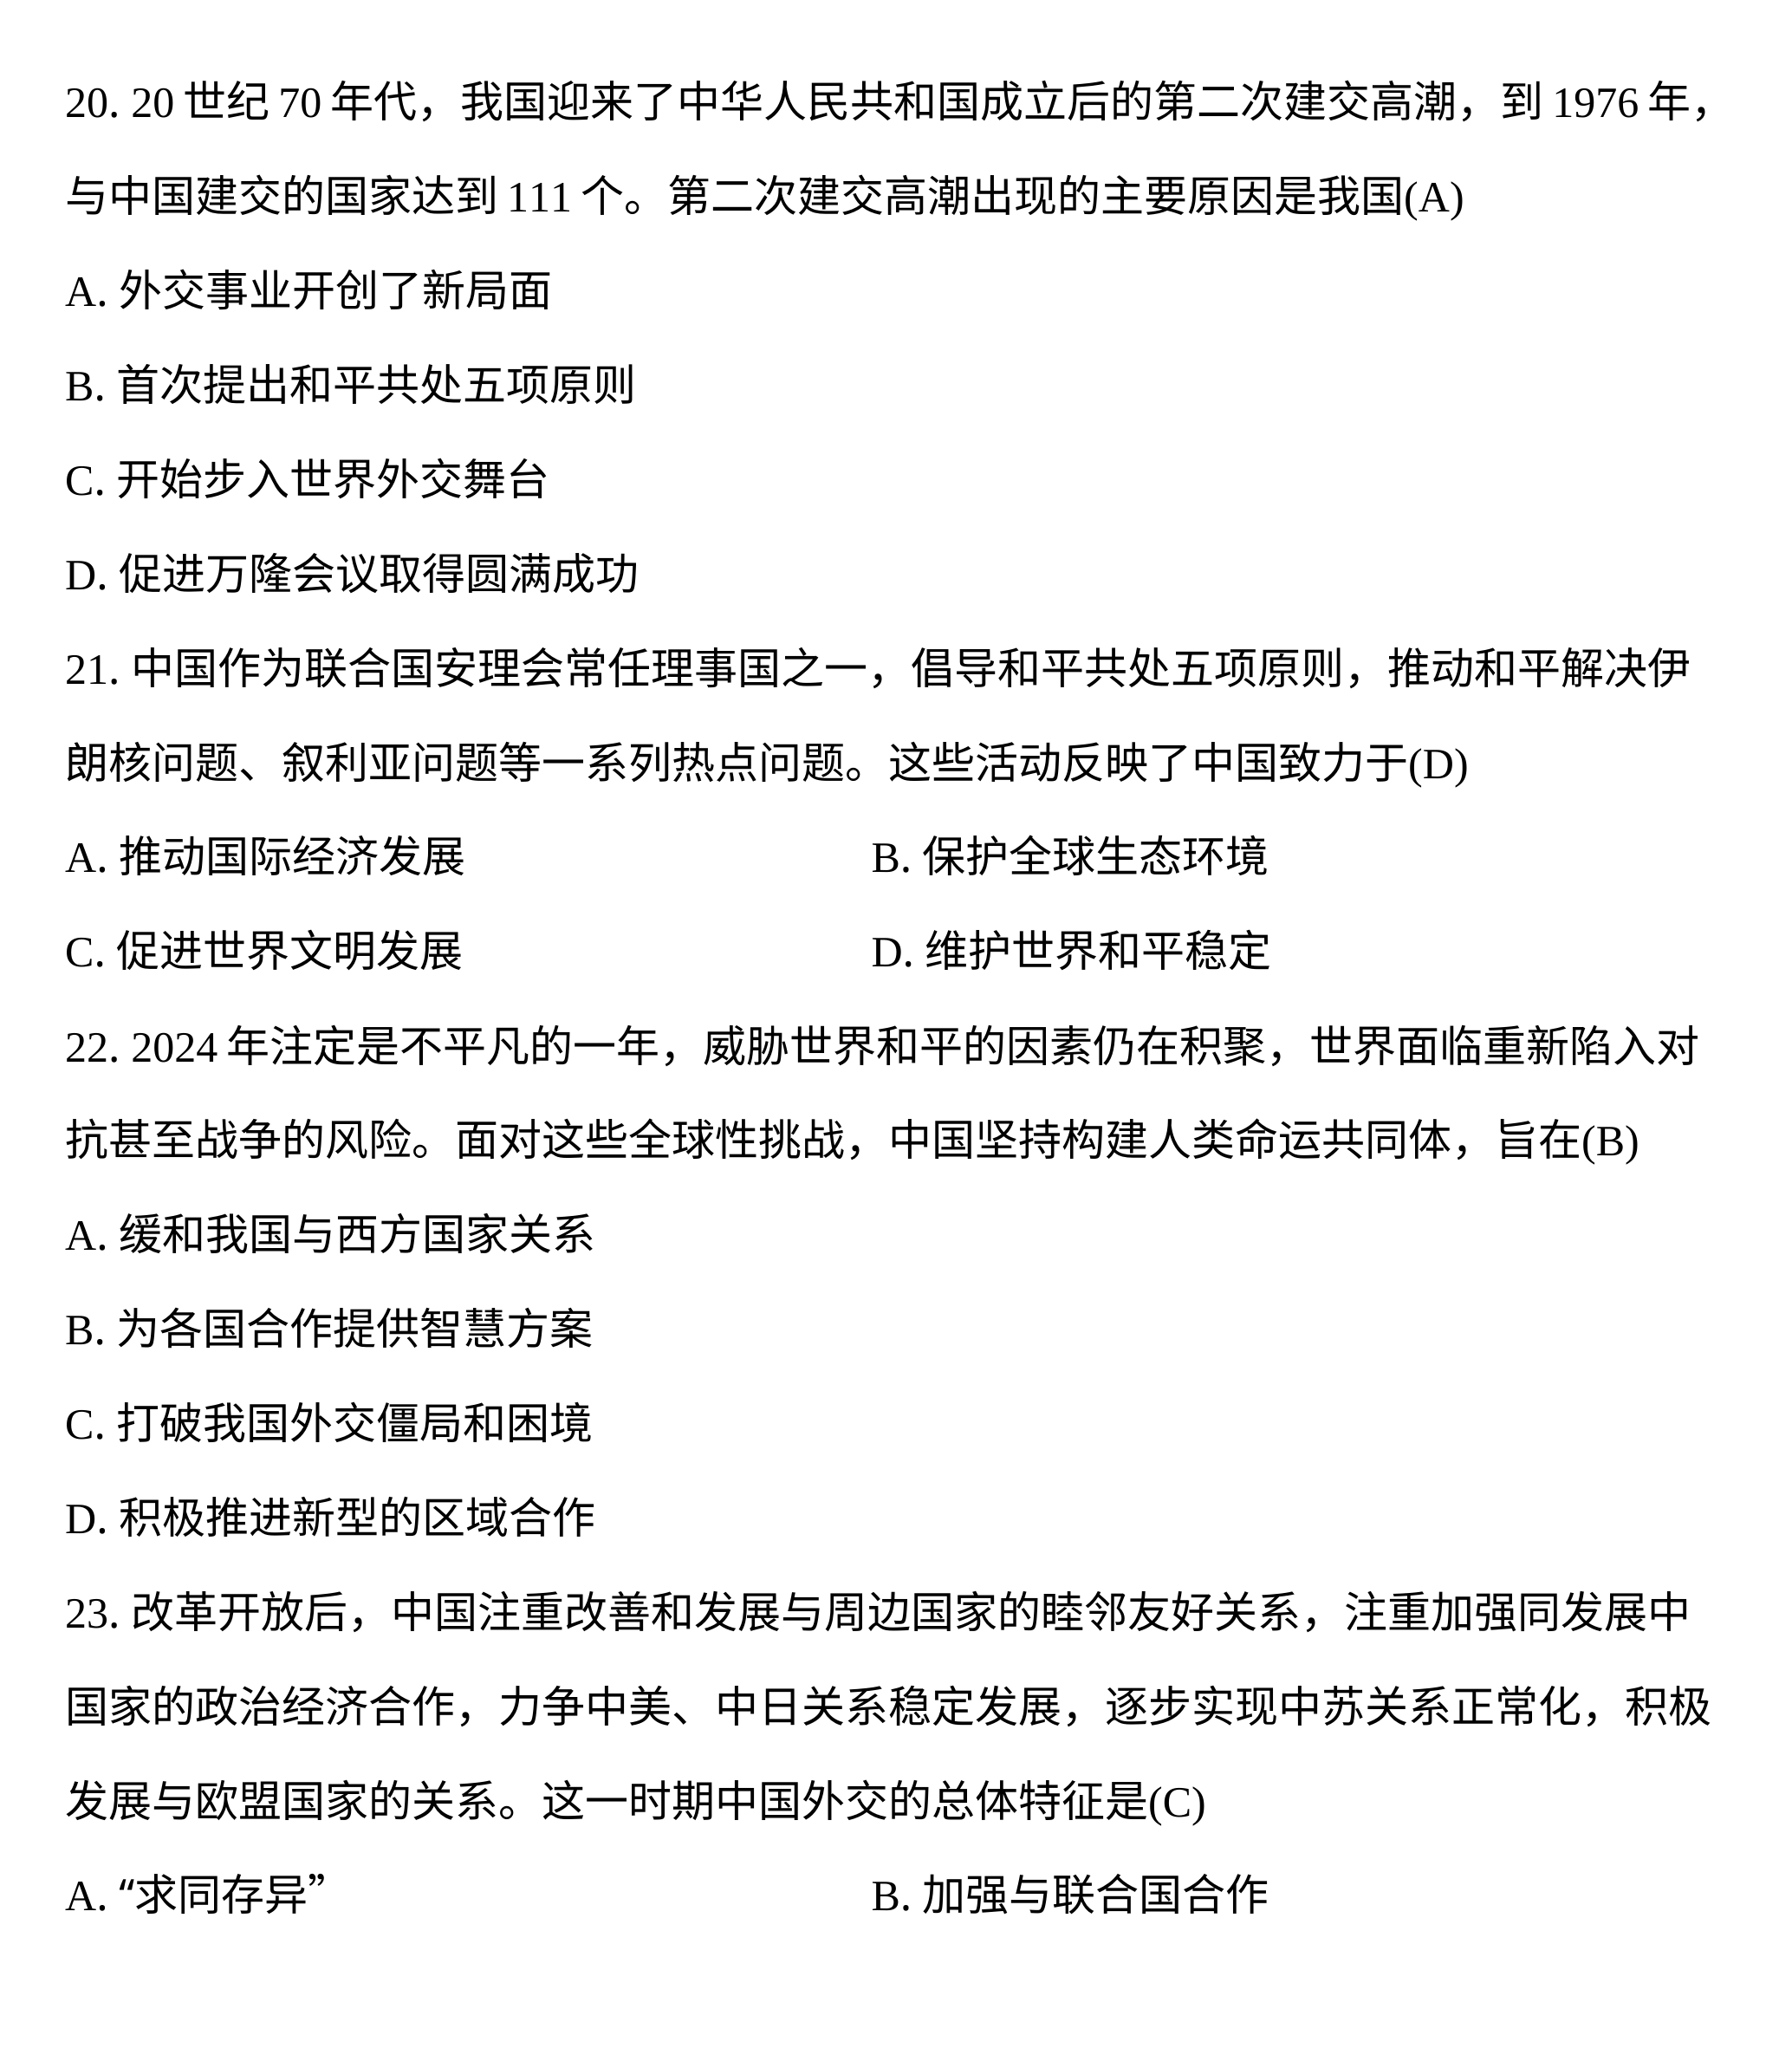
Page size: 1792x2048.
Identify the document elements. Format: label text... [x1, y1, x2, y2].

text D. 积极推进新型的区域合作 [65, 1483, 1726, 1546]
text C. 打破我国外交僵局和困境 [65, 1388, 1726, 1452]
text 20. 20世纪70年代，我国迎来了中华人民共和国成立后的第二次建交高潮，到1976年，与中国建交的国家达到111个。第二次建交高潮出现的主要原因是我国(A) [65, 68, 1726, 224]
text A. “求同存异” B. 加强与联合国合作 [65, 1860, 1726, 1923]
text B. 首次提出和平共处五项原则 [65, 350, 1726, 413]
text A. 外交事业开创了新局面 [65, 256, 1726, 319]
text A. 推动国际经济发展 B. 保护全球生态环境 [65, 822, 1726, 885]
text C. 开始步入世界外交舞台 [65, 445, 1726, 508]
text B. 为各国合作提供智慧方案 [65, 1294, 1726, 1357]
text D. 促进万隆会议取得圆满成功 [65, 539, 1726, 602]
text 22. 2024年注定是不平凡的一年，威胁世界和平的因素仍在积聚，世界面临重新陷入对抗甚至战争的风险。面对这些全球性挑战，中国坚持构建人类命运共同体，旨在(B) [65, 1011, 1726, 1168]
text A. 缓和我国与西方国家关系 [65, 1200, 1726, 1263]
text 23. 改革开放后，中国注重改善和发展与周边国家的睦邻友好关系，注重加强同发展中国家的政治经济合作，力争中美、中日关系稳定发展，逐步实现中苏关系正常化，积极发展与欧盟国家的关系。这一时期中国外交的总体特征是(C) [65, 1578, 1726, 1829]
text C. 促进世界文明发展 D. 维护世界和平稳定 [65, 917, 1726, 980]
text 21. 中国作为联合国安理会常任理事国之一，倡导和平共处五项原则，推动和平解决伊朗核问题、叙利亚问题等一系列热点问题。这些活动反映了中国致力于(D) [65, 634, 1726, 791]
